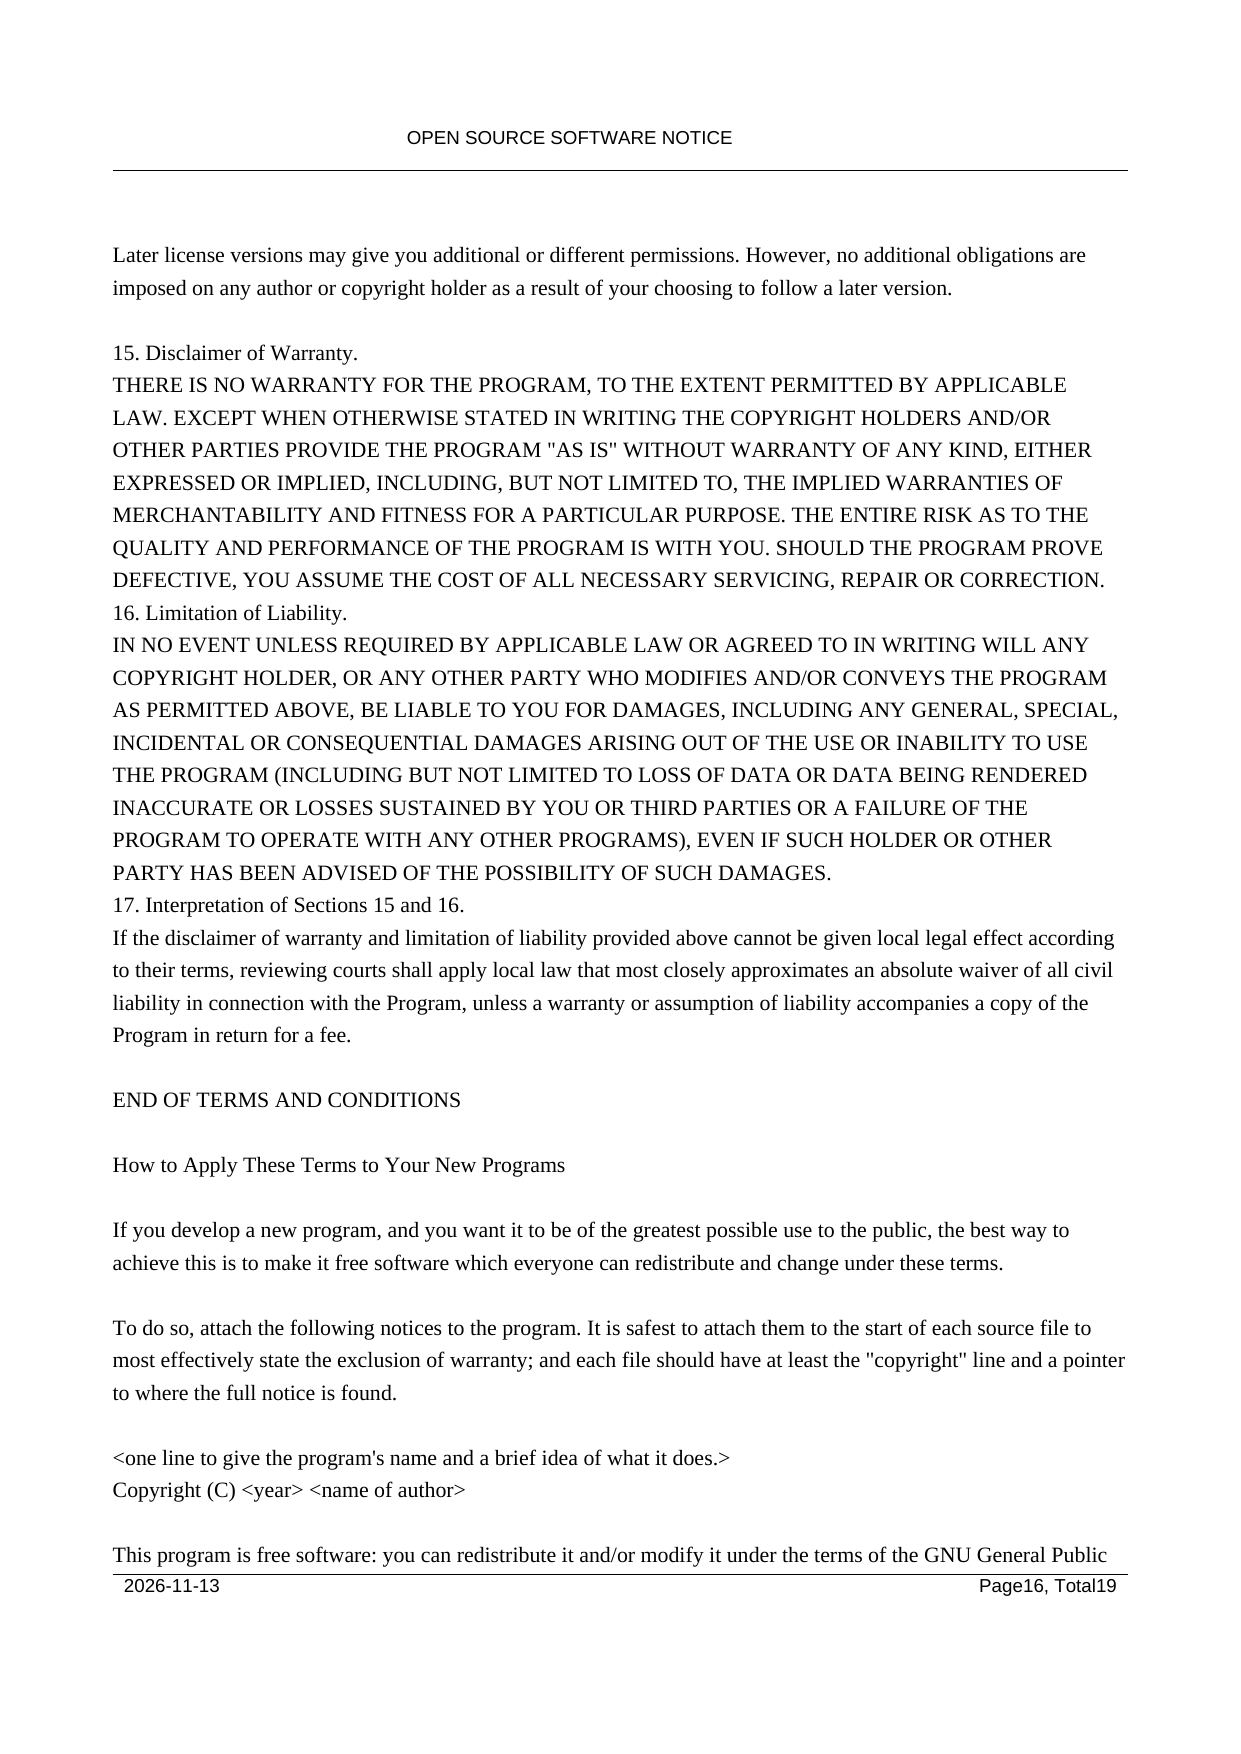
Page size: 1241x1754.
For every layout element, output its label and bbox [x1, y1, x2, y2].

text [112, 206, 1128, 1571]
